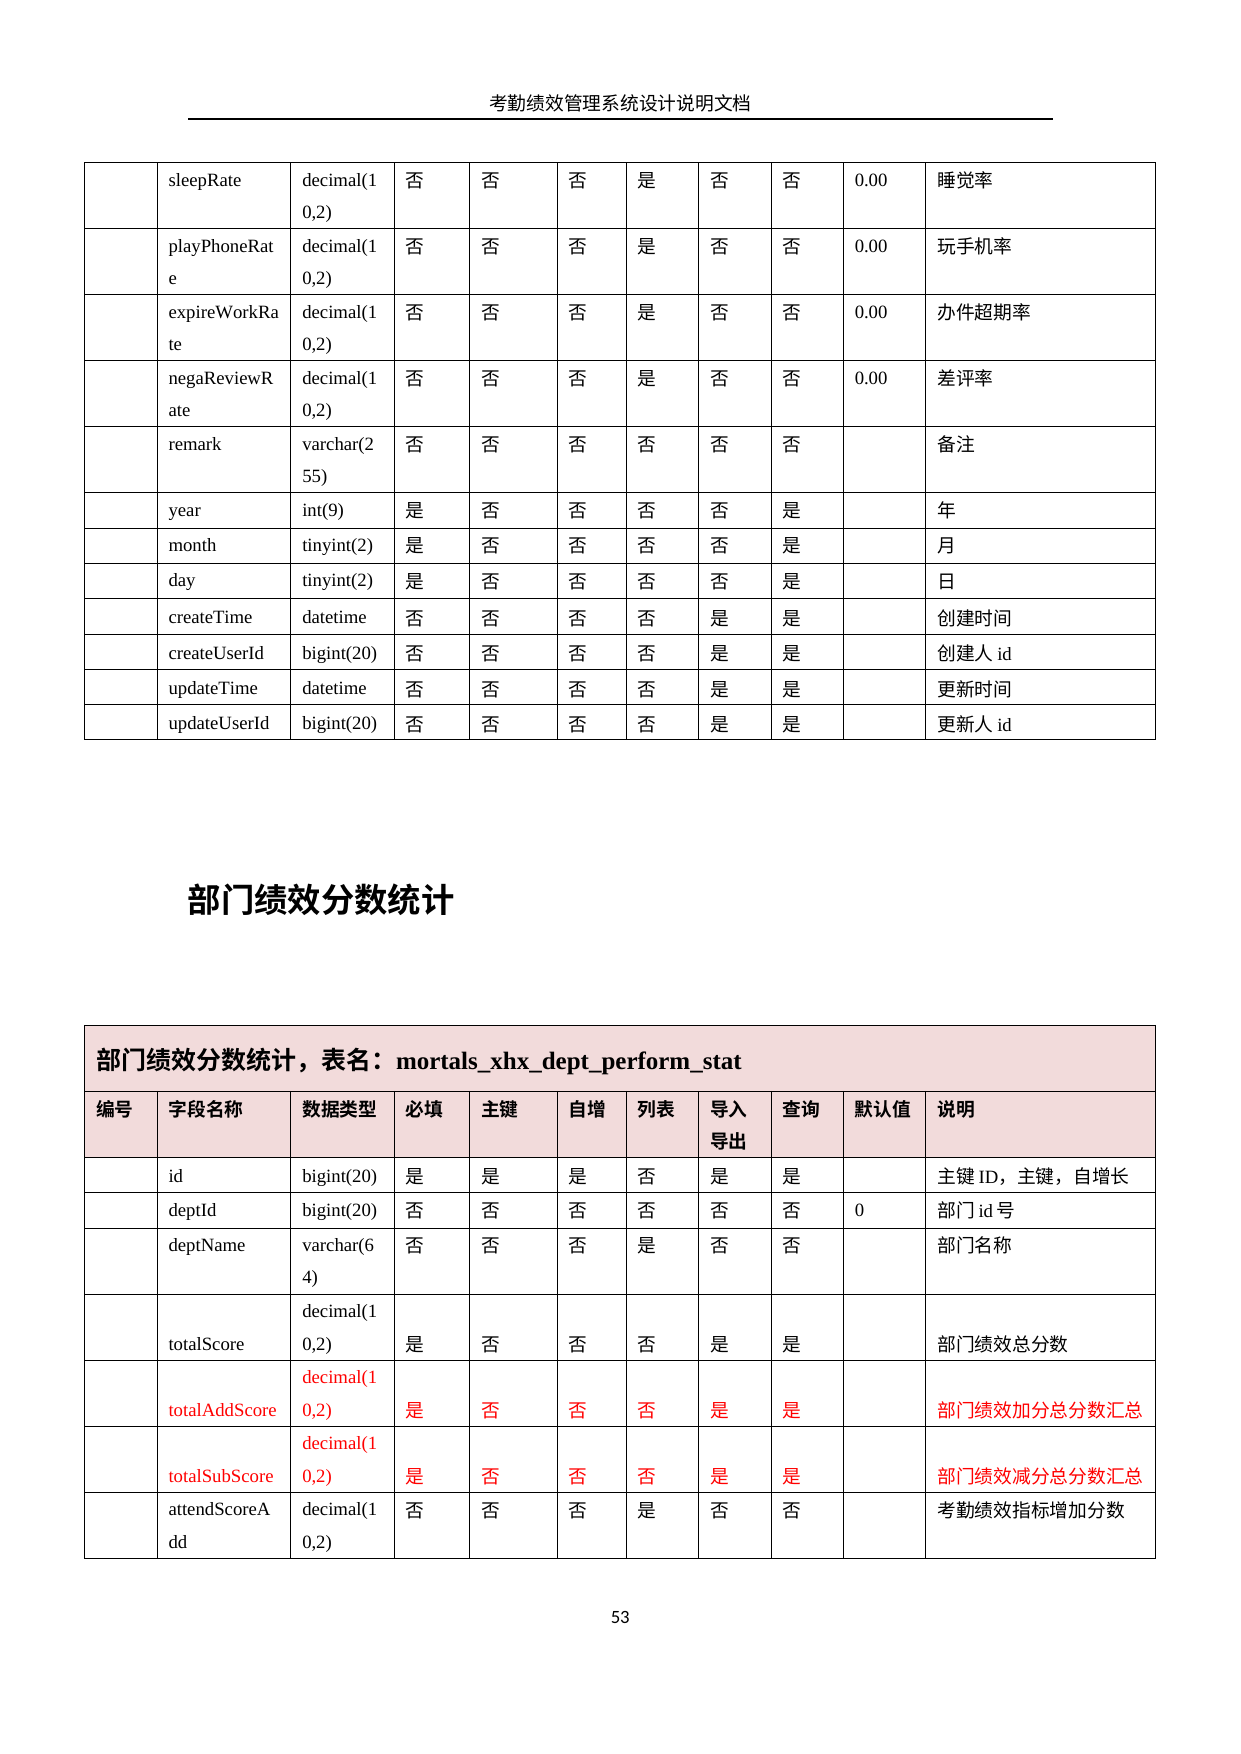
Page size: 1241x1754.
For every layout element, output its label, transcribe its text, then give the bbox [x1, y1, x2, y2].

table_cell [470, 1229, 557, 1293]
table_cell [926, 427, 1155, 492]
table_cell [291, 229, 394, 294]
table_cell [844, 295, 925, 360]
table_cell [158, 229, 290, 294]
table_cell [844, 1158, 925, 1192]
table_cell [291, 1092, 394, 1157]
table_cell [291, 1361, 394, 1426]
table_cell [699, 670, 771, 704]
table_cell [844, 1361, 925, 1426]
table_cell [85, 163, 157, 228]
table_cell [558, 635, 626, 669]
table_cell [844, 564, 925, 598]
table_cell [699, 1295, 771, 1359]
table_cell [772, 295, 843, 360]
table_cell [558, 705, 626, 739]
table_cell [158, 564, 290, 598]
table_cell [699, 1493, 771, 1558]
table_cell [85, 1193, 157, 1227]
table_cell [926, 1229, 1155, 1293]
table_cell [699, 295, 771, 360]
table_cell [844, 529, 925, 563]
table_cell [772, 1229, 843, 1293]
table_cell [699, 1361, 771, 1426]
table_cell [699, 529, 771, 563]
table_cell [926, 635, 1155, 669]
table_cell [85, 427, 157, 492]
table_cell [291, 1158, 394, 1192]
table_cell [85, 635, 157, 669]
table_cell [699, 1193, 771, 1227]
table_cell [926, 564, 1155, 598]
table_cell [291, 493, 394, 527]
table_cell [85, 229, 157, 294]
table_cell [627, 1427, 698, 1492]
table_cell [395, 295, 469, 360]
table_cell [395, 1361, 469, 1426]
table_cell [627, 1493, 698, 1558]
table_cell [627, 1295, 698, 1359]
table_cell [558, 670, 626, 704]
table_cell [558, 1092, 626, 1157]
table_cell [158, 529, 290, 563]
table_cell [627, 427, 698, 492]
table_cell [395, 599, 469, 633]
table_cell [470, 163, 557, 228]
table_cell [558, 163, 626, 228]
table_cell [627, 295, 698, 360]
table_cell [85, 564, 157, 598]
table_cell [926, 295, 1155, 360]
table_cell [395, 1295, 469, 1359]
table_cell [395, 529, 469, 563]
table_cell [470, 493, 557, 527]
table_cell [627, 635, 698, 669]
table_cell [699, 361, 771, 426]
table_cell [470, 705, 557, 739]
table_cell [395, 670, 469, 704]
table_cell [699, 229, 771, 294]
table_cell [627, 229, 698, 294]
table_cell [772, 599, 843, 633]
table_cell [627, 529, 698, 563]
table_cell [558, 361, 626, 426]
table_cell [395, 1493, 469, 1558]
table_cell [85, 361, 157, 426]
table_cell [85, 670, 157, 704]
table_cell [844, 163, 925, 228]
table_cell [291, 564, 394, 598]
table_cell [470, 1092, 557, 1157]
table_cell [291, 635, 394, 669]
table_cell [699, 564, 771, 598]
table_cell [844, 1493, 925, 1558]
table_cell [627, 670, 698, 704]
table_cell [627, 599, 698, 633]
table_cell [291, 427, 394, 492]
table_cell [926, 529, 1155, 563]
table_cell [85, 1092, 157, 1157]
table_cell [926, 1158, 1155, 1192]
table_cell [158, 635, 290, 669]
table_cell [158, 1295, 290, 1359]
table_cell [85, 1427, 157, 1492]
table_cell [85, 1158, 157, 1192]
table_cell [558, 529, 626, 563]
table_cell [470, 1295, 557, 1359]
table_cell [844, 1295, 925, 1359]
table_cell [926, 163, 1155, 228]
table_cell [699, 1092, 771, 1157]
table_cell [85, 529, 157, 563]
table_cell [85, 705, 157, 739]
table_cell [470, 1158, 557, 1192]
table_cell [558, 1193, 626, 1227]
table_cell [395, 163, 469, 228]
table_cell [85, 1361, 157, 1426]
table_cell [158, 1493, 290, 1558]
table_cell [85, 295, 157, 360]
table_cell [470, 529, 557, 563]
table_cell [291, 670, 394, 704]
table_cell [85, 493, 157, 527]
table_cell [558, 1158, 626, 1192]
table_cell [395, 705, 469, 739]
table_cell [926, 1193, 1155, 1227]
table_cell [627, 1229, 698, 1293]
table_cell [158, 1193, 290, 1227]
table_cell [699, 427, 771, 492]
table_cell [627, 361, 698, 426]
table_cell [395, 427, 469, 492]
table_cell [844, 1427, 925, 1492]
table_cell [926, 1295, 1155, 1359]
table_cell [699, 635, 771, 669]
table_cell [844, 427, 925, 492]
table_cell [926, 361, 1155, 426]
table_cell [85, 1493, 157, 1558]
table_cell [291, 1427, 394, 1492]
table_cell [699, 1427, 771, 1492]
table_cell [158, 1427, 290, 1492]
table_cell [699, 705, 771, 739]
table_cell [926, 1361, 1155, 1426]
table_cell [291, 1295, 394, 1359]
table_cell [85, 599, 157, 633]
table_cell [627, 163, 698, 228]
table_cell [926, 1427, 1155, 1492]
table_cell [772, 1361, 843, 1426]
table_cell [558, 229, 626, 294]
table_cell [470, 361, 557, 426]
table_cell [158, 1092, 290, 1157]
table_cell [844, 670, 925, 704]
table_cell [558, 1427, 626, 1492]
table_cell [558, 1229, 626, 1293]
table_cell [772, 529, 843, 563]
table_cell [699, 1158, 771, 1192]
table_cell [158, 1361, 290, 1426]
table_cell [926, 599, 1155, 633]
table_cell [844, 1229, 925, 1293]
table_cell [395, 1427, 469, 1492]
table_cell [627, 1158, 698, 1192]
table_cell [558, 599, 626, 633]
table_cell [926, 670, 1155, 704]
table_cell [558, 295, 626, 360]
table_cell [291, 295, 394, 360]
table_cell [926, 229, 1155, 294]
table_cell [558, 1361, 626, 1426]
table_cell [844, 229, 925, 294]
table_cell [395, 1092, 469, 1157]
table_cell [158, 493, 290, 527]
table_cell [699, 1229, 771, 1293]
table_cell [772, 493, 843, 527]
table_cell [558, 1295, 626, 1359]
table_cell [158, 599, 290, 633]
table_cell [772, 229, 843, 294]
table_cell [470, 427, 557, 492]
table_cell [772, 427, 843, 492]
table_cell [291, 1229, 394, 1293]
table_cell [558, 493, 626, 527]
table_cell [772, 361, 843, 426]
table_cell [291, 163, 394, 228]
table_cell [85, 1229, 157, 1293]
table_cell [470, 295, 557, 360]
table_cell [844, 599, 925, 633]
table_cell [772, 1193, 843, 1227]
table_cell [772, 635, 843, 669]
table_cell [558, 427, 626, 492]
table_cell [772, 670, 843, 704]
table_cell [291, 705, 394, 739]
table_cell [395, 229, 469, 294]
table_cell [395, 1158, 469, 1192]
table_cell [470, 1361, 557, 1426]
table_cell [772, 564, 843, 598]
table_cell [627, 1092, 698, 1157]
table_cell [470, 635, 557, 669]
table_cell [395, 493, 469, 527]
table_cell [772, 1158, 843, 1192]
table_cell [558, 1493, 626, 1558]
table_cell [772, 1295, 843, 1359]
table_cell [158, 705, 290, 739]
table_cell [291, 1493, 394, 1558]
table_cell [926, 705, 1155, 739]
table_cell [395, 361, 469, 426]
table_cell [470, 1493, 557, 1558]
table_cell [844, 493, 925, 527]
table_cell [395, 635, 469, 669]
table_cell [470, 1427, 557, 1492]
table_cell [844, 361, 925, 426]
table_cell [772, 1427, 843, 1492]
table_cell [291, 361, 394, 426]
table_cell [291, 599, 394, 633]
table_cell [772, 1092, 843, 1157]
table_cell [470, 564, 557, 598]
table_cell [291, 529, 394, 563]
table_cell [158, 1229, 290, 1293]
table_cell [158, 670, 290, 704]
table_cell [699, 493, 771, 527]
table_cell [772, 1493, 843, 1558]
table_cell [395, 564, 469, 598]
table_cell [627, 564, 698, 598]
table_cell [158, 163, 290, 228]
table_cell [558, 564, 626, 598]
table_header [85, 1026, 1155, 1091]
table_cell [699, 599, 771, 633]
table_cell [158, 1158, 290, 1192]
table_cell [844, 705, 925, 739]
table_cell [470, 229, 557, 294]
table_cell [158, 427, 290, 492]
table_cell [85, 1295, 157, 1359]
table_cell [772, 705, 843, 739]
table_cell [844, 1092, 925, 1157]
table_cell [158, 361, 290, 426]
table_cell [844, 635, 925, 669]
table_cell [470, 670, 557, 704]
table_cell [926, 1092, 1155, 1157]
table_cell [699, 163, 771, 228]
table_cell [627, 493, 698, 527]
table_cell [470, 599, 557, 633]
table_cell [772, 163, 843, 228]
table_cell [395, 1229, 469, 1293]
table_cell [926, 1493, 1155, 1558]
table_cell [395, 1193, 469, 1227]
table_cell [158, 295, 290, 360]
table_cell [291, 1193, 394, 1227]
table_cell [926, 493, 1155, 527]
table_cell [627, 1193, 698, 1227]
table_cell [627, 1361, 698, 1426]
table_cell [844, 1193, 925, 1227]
subtitle 部门绩效分数统计 [187, 865, 1053, 930]
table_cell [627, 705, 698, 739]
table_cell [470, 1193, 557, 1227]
